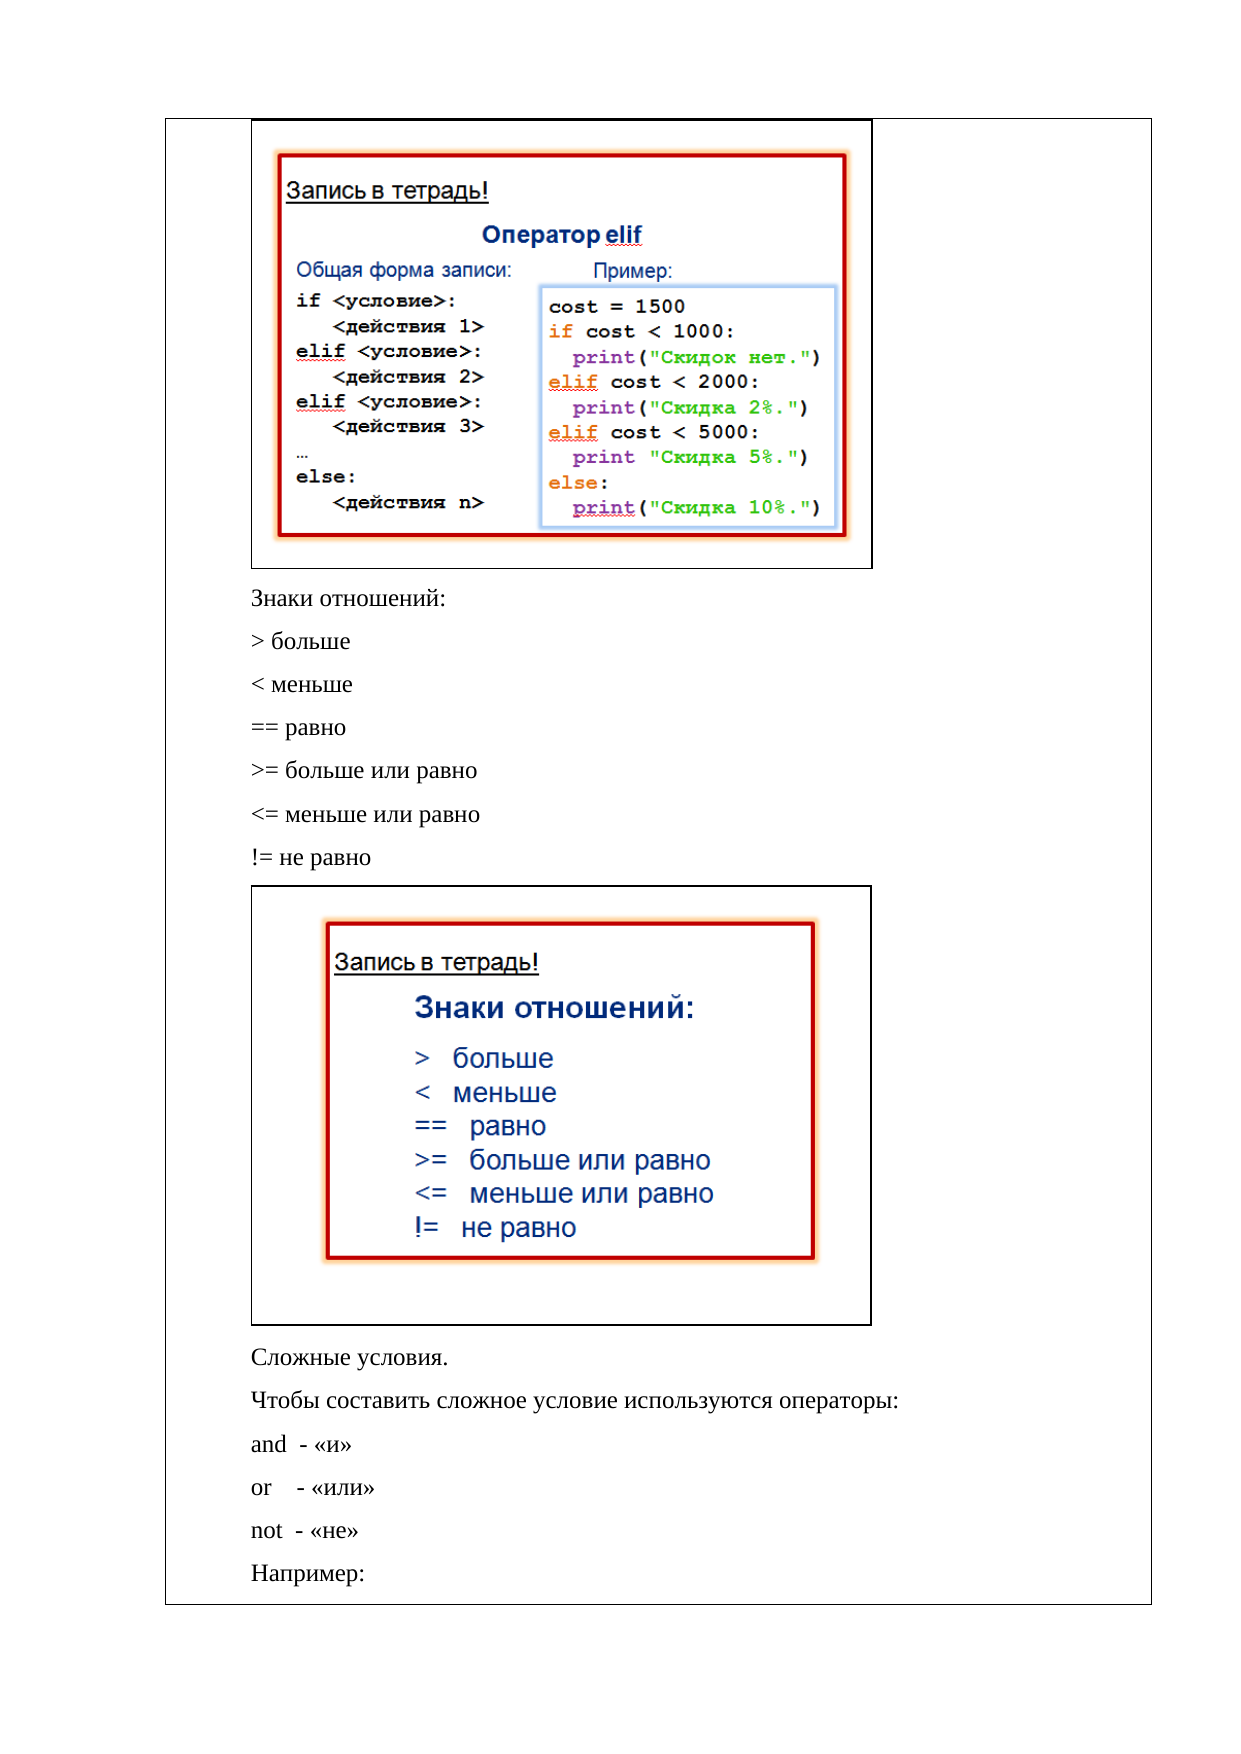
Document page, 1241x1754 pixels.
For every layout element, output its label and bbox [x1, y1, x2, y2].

table_cell [166, 119, 1151, 1603]
picture [252, 887, 870, 1324]
picture [252, 121, 871, 568]
